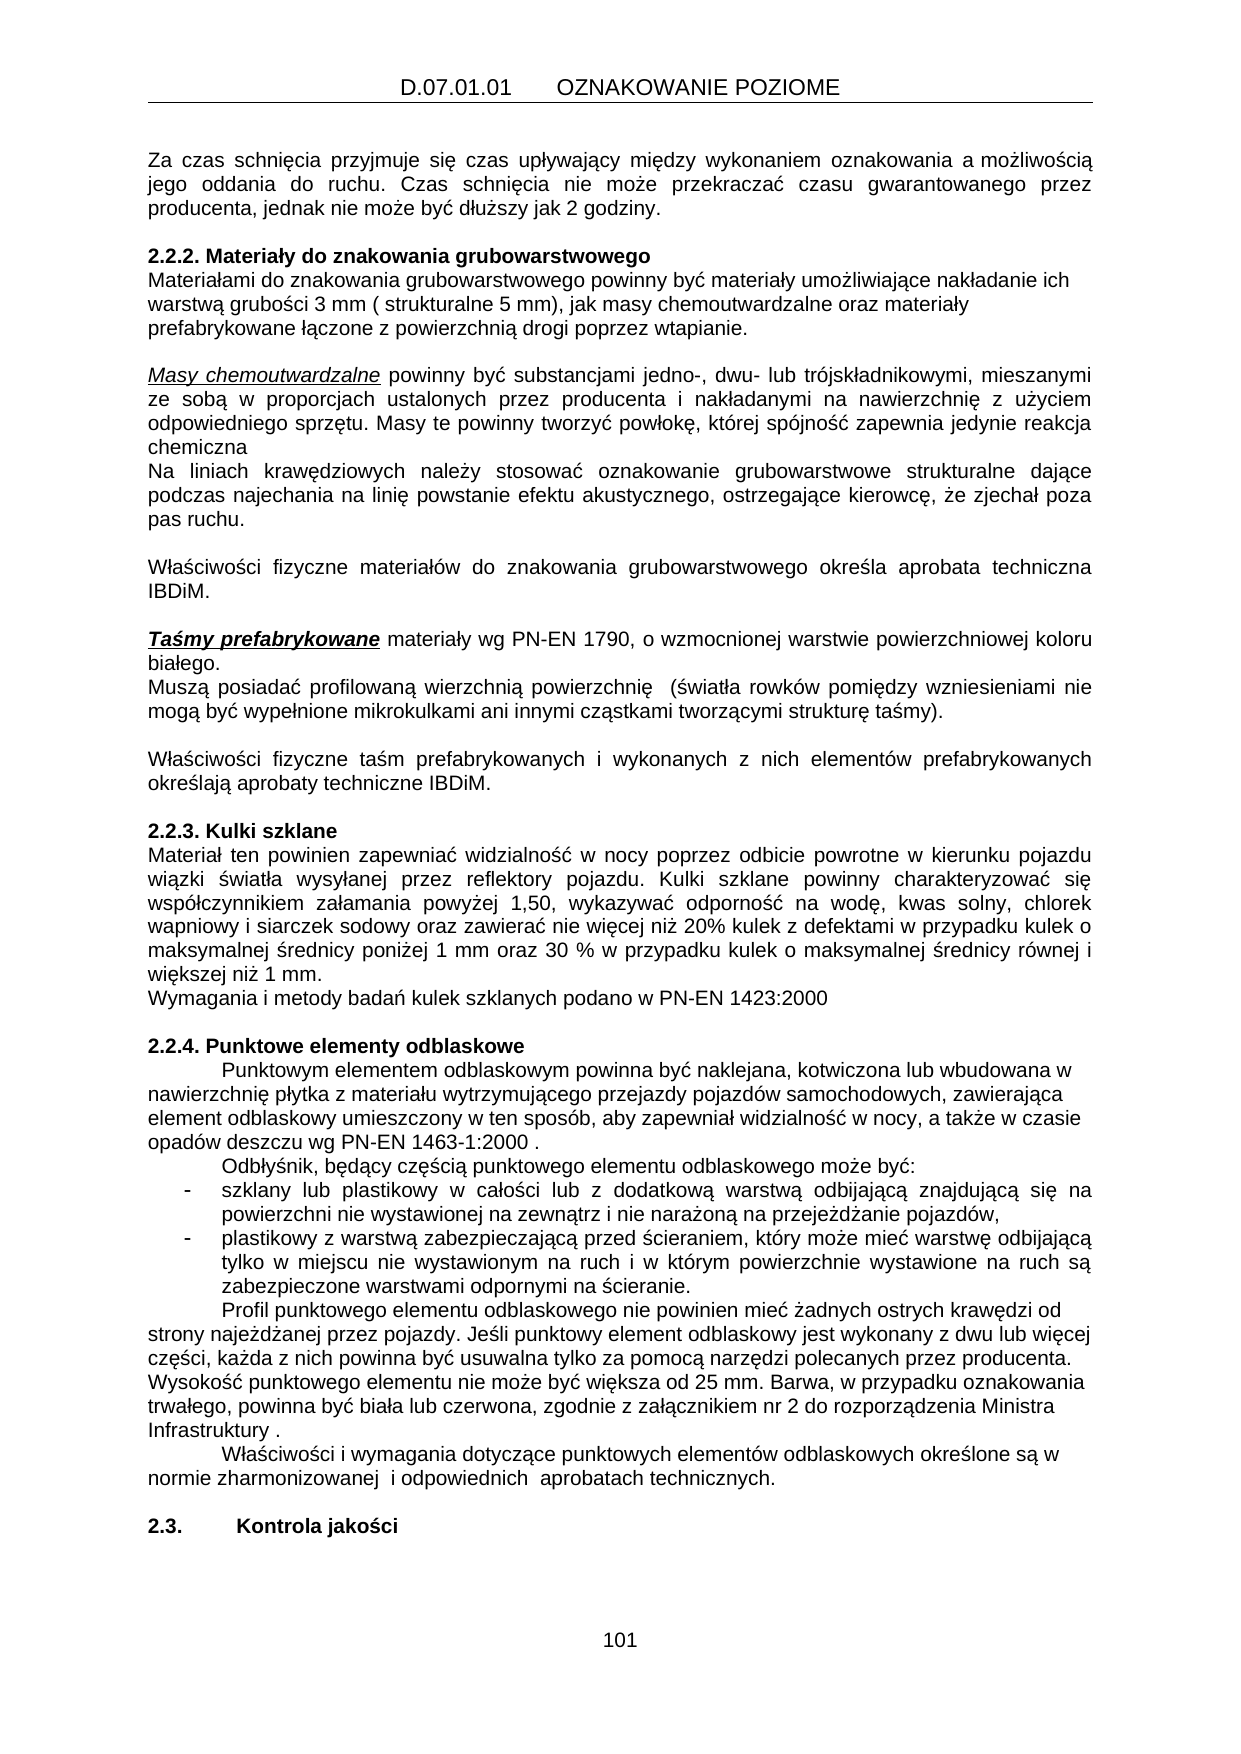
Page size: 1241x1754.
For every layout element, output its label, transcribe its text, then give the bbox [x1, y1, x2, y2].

text Profil punktowego elementu odblaskowego nie powinien mieć żadnych ostrych krawędzi od strony najeżdżanej przez pojazdy. Jeśli punktowy element odblaskowy jest wykonany z dwu lub więcej części, każda z nich powinna być usuwalna tylko za pomocą narzędzi polecanych przez producenta. Wysokość punktowego elementu nie może być większa od 25 mm. Barwa, w przypadku oznakowania trwałego, powinna być biała lub czerwona, zgodnie z załącznikiem nr 2 do rozporządzenia Ministra Infrastruktury . [148, 1298, 1093, 1442]
text Na liniach krawędziowych należy stosować oznakowanie grubowarstwowe strukturalne dające podczas najechania na linię powstanie efektu akustycznego, ostrzegające kierowcę, że zjechał poza pas ruchu. [148, 459, 1093, 531]
list Odbłyśnik, będący częścią punktowego elementu odblaskowego może być: [148, 1154, 1093, 1178]
list szklany lub plastikowy w całości lub z dodatkową warstwą odbijającą znajdującą się na powierzchni nie wystawionej na zewnątrz i nie narażoną na przejeżdżanie pojazdów, [184, 1178, 1093, 1226]
list 2.2.4. Punktowe elementy odblaskowe [148, 1034, 1093, 1058]
text Właściwości i wymagania dotyczące punktowych elementów odblaskowych określone są w normie zharmonizowanej i odpowiednich aprobatach technicznych. [148, 1442, 1093, 1489]
text Materiał ten powinien zapewniać widzialność w nocy poprzez odbicie powrotne w kierunku pojazdu wiązki światła wysyłanej przez reflektory pojazdu. Kulki szklane powinny charakteryzować się współczynnikiem załamania powyżej 1,50, wykazywać odporność na wodę, kwas solny, chlorek wapniowy i siarczek sodowy oraz zawierać nie więcej niż 20% kulek z defektami w przypadku kulek o maksymalnej średnicy poniżej 1 mm oraz 30 % w przypadku kulek o maksymalnej średnicy równej i większej niż 1 mm. [148, 842, 1093, 986]
text Materiałami do znakowania grubowarstwowego powinny być materiały umożliwiające nakładanie ich warstwą grubości 3 mm ( strukturalne 5 mm), jak masy chemoutwardzalne oraz materiały prefabrykowane łączone z powierzchnią drogi poprzez wtapianie. [148, 267, 1093, 339]
text Właściwości fizyczne materiałów do znakowania grubowarstwowego określa aprobata techniczna IBDiM. [148, 555, 1093, 603]
text Taśmy prefabrykowane materiały wg PN-EN 1790, o wzmocnionej warstwie powierzchniowej koloru białego. [148, 627, 1093, 675]
list Punktowym elementem odblaskowym powinna być naklejana, kotwiczona lub wbudowana w nawierzchnię płytka z materiału wytrzymującego przejazdy pojazdów samochodowych, zawierająca element odblaskowy umieszczony w ten sposób, aby zapewniał widzialność w nocy, a także w czasie opadów deszczu wg PN-EN 1463-1:2000 . [148, 1058, 1093, 1154]
list Kontrola jakości [148, 1513, 1093, 1537]
text Muszą posiadać profilowaną wierzchnią powierzchnię (światła rowków pomiędzy wzniesieniami nie mogą być wypełnione mikrokulkami ani innymi cząstkami tworzącymi strukturę taśmy). [148, 675, 1093, 723]
text Właściwości fizyczne taśm prefabrykowanych i wykonanych z nich elementów prefabrykowanych określają aprobaty techniczne IBDiM. [148, 747, 1093, 794]
list plastikowy z warstwą zabezpieczającą przed ścieraniem, który może mieć warstwę odbijającą tylko w miejscu nie wystawionym na ruch i w którym powierzchnie wystawione na ruch są zabezpieczone warstwami odpornymi na ścieranie. [184, 1226, 1093, 1298]
text Masy chemoutwardzalne powinny być substancjami jedno-, dwu- lub trójskładnikowymi, mieszanymi ze sobą w proporcjach ustalonych przez producenta i nakładanymi na nawierzchnię z użyciem odpowiedniego sprzętu. Masy te powinny tworzyć powłokę, której spójność zapewnia jedynie reakcja chemiczna [148, 363, 1093, 459]
text 2.2.2. Materiały do znakowania grubowarstwowego [148, 243, 1093, 267]
text Wymagania i metody badań kulek szklanych podano w PN-EN 1423:2000 [148, 986, 1093, 1010]
text Za czas schnięcia przyjmuje się czas upływający między wykonaniem oznakowania a możliwością jego oddania do ruchu. Czas schnięcia nie może przekraczać czasu gwarantowanego przez producenta, jednak nie może być dłuższy jak 2 godziny. [148, 148, 1093, 219]
text 2.2.3. Kulki szklane [148, 818, 1093, 842]
